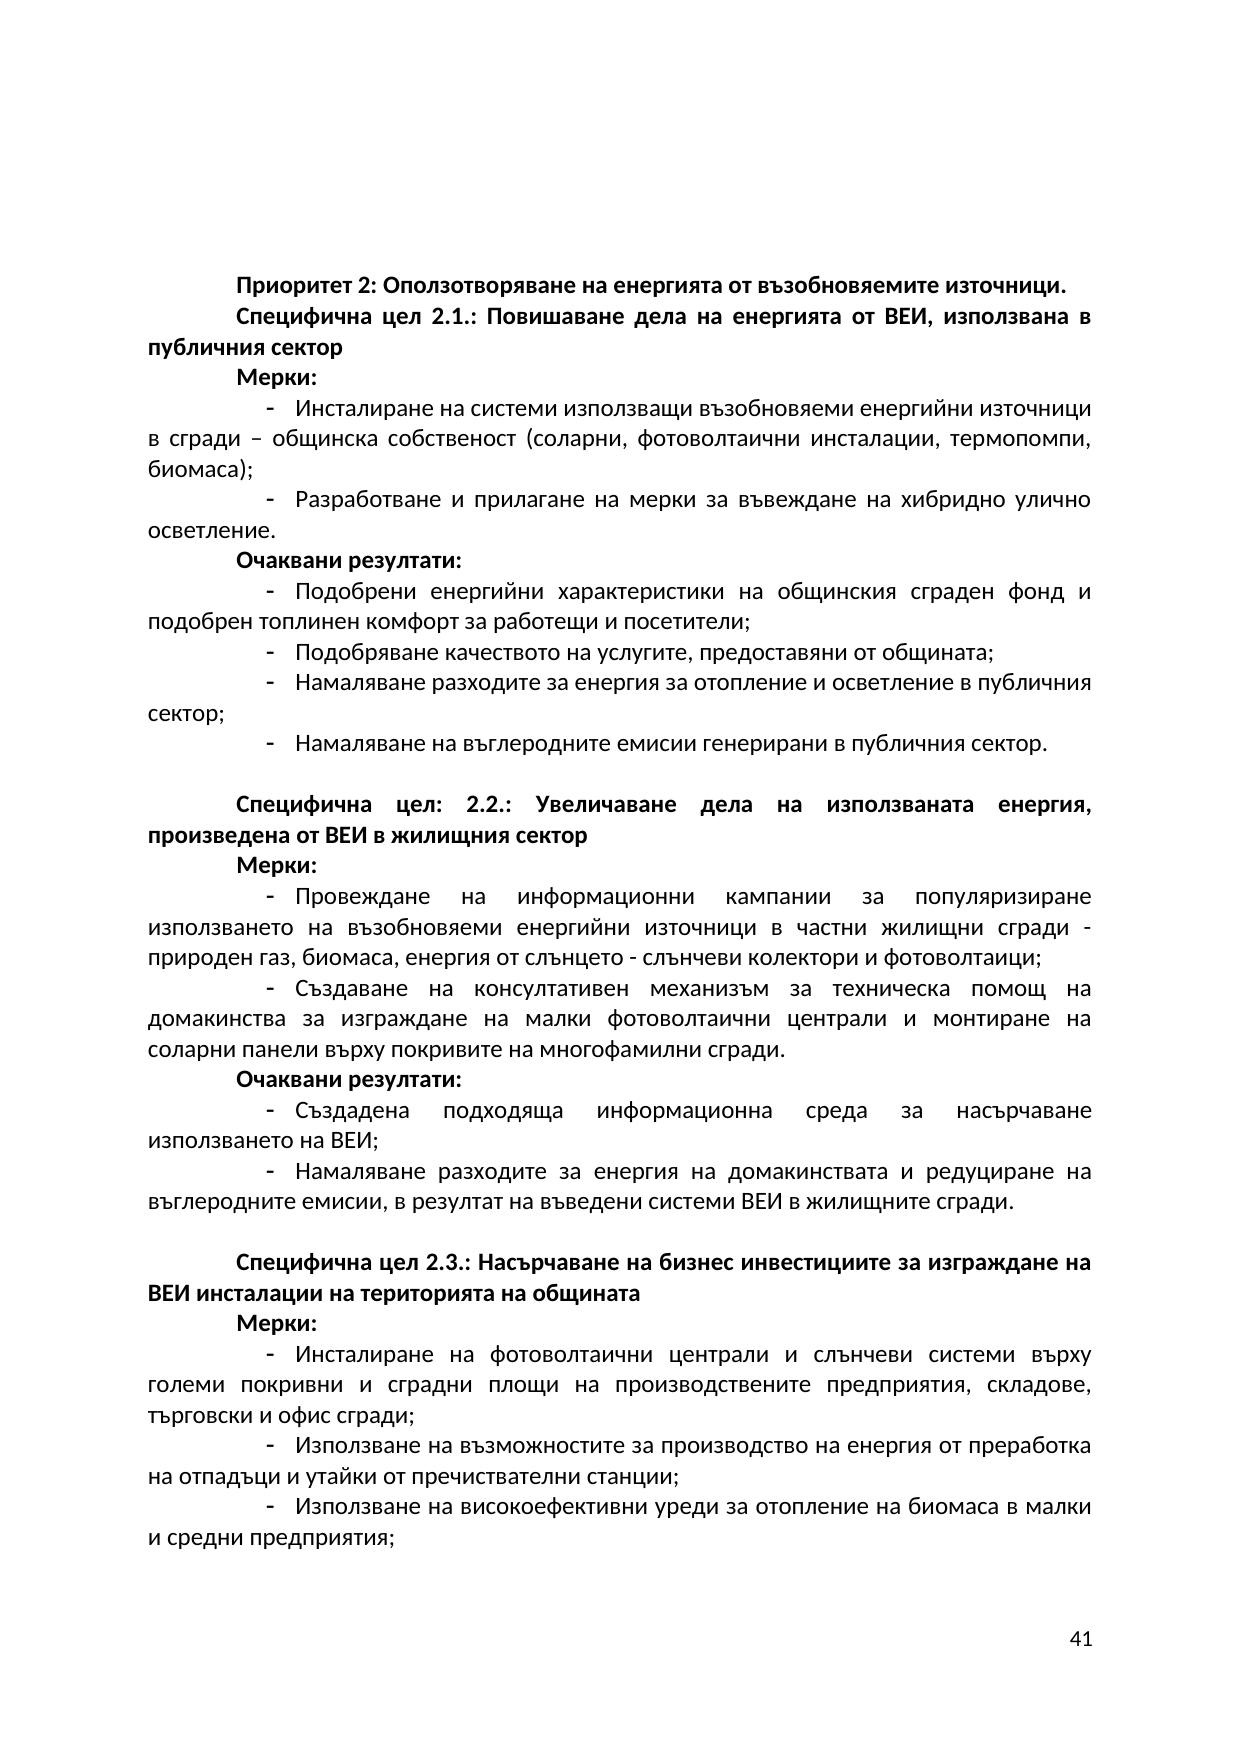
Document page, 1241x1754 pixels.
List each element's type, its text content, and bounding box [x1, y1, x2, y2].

list Създадена подходяща информационна среда за насърчаване използването на ВЕИ; [148, 1094, 1093, 1155]
list Използване на възможностите за производство на енергия от преработка на отпадъци и утайки от пречиствателни станции; [148, 1429, 1093, 1491]
text Мерки: [148, 1307, 1093, 1338]
text Специфична цел: 2.2.: Увеличаване дела на използваната енергия, произведена от ВЕИ в жилищния сектор [148, 788, 1093, 849]
list Провеждане на информационни кампании за популяризиране използването на възобновяеми енергийни източници в частни жилищни сгради - природен газ, биомаса, енергия от слънцето - слънчеви колектори и фотоволтаици; [148, 880, 1093, 972]
list Намаляване на въглеродните емисии генерирани в публичния сектор. [148, 727, 1093, 758]
list Подобряване качеството на услугите, предоставяни от общината; [148, 636, 1093, 666]
list Намаляване разходите за енергия на домакинствата и редуциране на въглеродните емисии, в резултат на въведени системи ВЕИ в жилищните сгради. [148, 1155, 1093, 1216]
text Специфична цел 2.1.: Повишаване дела на енергията от ВЕИ, използвана в публичния сектор [148, 300, 1093, 361]
list Разработване и прилагане на мерки за въвеждане на хибридно улично осветление. [148, 483, 1093, 544]
list Инсталиране на фотоволтаични централи и слънчеви системи върху големи покривни и сградни площи на производствените предприятия, складове, търговски и офис сгради; [148, 1338, 1093, 1429]
list Използване на високоефективни уреди за отопление на биомаса в малки и средни предприятия; [148, 1491, 1093, 1552]
text Очаквани резултати: [148, 1063, 1093, 1094]
text Очаквани резултати: [148, 544, 1093, 575]
list Създаване на консултативен механизъм за техническа помощ на домакинства за изграждане на малки фотоволтаични централи и монтиране на соларни панели върху покривите на многофамилни сгради. [148, 972, 1093, 1063]
list Намаляване разходите за енергия за отопление и осветление в публичния сектор; [148, 666, 1093, 727]
text Специфична цел 2.3.: Насърчаване на бизнес инвестициите за изграждане на ВЕИ инсталации на територията на общината [148, 1246, 1093, 1307]
list Подобрени енергийни характеристики на общинския сграден фонд и подобрен топлинен комфорт за работещи и посетители; [148, 575, 1093, 636]
text Мерки: [148, 361, 1093, 392]
text Мерки: [148, 849, 1093, 880]
list Инсталиране на системи използващи възобновяеми енергийни източници в сгради – общинска собственост (соларни, фотоволтаични инсталации, термопомпи, биомаса); [148, 392, 1093, 483]
text Приоритет 2: Оползотворяване на енергията от възобновяемите източници. [148, 270, 1093, 300]
